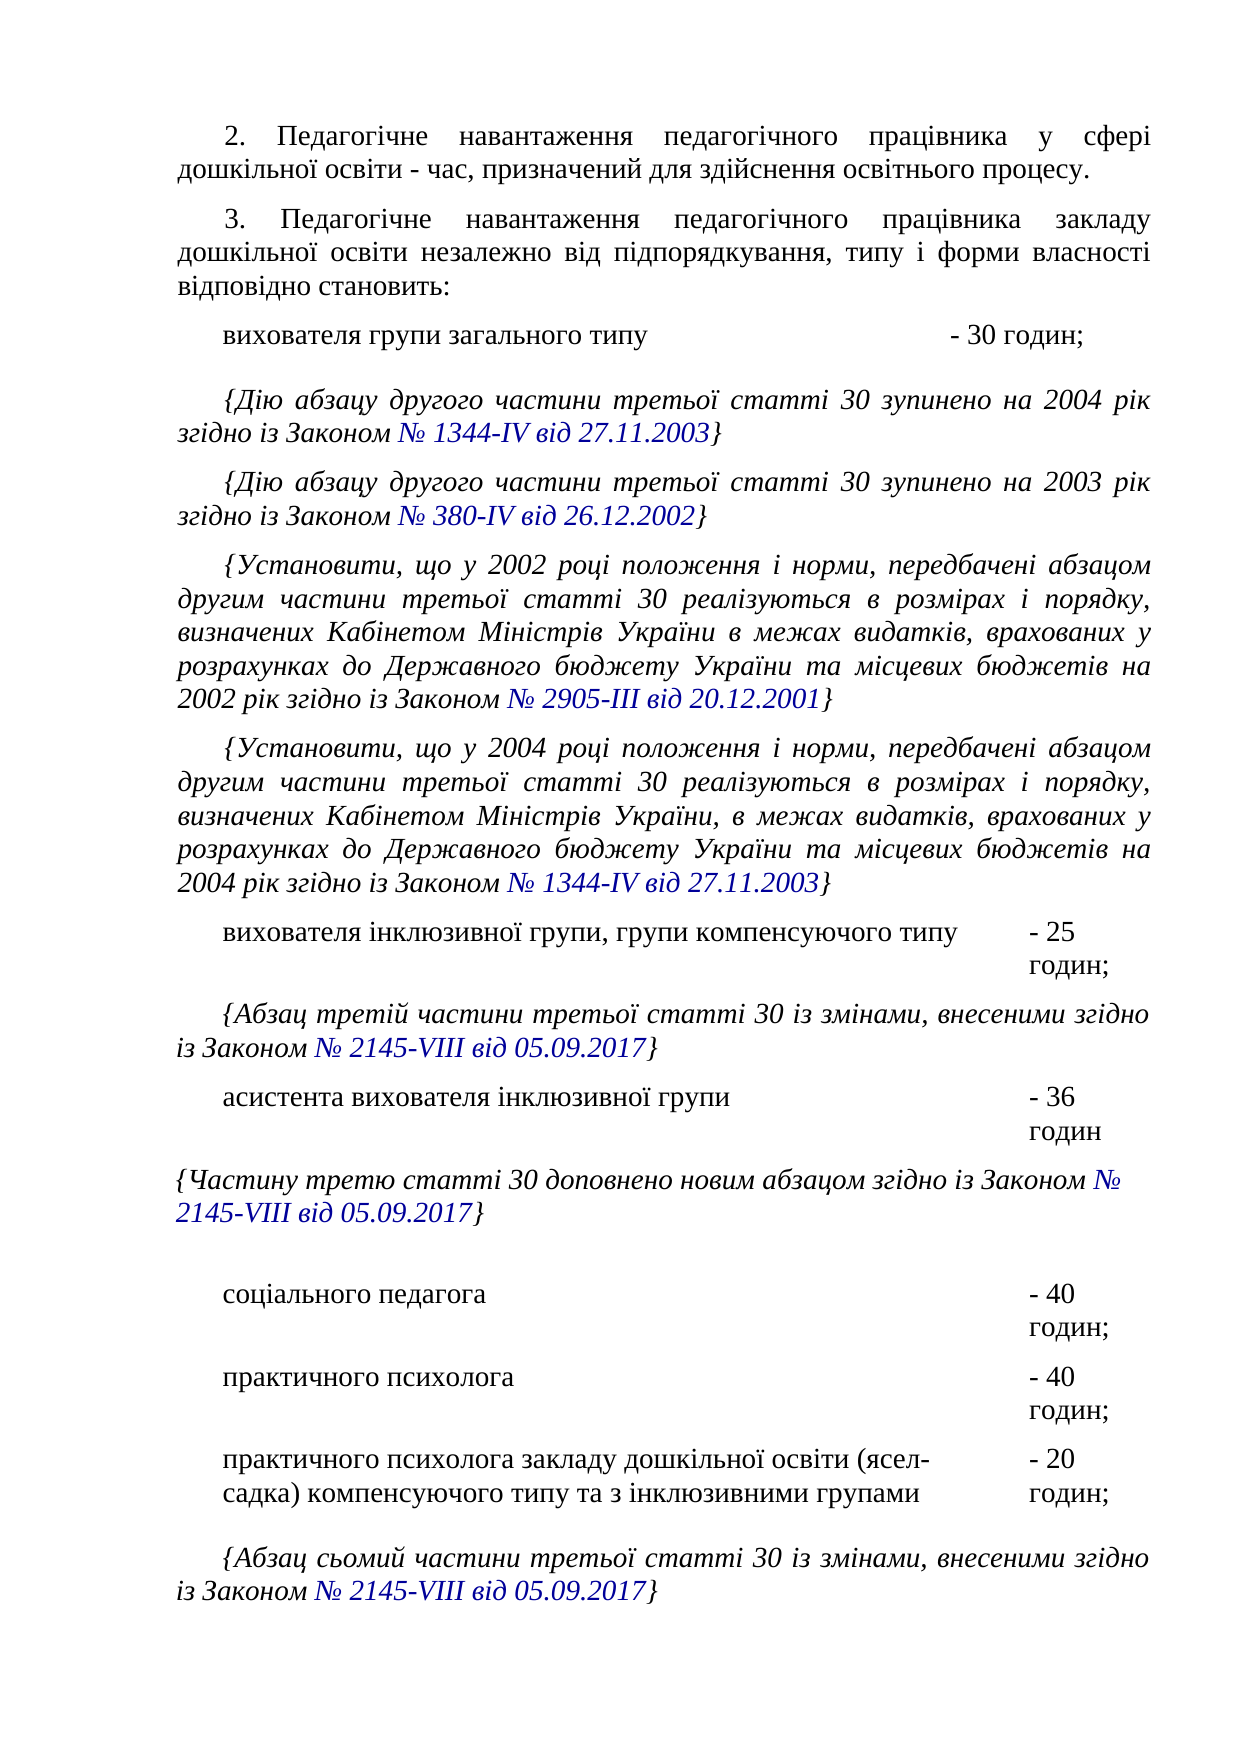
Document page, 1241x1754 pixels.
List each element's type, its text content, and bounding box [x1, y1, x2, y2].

table_cell {Частину третю статті 30 доповнено новим абзацом згідно із Законом № 2145-VIII від 05.09.2017} [176, 1162, 1150, 1276]
text {Дію абзацу другого частини третьої статті 30 зупинено на 2003 рік згідно із Законом № 380-IV від 26.12.2002} [177, 464, 1152, 532]
text 3. Педагогічне навантаження педагогічного працівника закладу дошкільної освіти незалежно від підпорядкування, типу і форми власності відповідно становить: [177, 201, 1152, 301]
table_header вихователя групи загального типу [176, 317, 950, 382]
table_cell практичного психолога [176, 1359, 1029, 1441]
text {Дію абзацу другого частини третьої статті 30 зупинено на 2004 рік згідно із Законом № 1344-IV від 27.11.2003} [177, 382, 1152, 449]
table_header вихователя інклюзивної групи, групи компенсуючого типу [176, 914, 1029, 997]
text 2. Педагогічне навантаження педагогічного працівника у сфері дошкільної освіти - час, призначений для здійснення освітнього процесу. [177, 118, 1152, 185]
table_cell практичного психолога закладу дошкільної освіти (ясел-садка) компенсуючого типу та з інклюзивними групами [176, 1441, 1029, 1540]
table_cell соціального педагога [176, 1276, 1029, 1359]
table_cell - 36 годин [1029, 1079, 1150, 1162]
table_cell - 40 годин; [1029, 1276, 1150, 1359]
table_cell {Абзац сьомий частини третьої статті 30 із змінами, внесеними згідно із Законом № 2145-VIII від 05.09.2017} [176, 1540, 1150, 1622]
table_cell {Абзац третій частини третьої статті 30 із змінами, внесеними згідно із Законом № 2145-VIII від 05.09.2017} [176, 997, 1150, 1079]
table_cell - 20 годин; [1029, 1441, 1150, 1540]
table_header - 30 годин; [950, 317, 1150, 382]
table_header - 25 годин; [1029, 914, 1150, 997]
text {Установити, що у 2002 році положення і норми, передбачені абзацом другим частини третьої статті 30 реалізуються в розмірах і порядку, визначених Кабінетом Міністрів України в межах видатків, врахованих у розрахунках до Державного бюджету України та місцевих бюджетів на 2002 рік згідно із Законом № 2905-III від 20.12.2001} [177, 547, 1152, 715]
text {Установити, що у 2004 році положення і норми, передбачені абзацом другим частини третьої статті 30 реалізуються в розмірах і порядку, визначених Кабінетом Міністрів України, в межах видатків, врахованих у розрахунках до Державного бюджету України та місцевих бюджетів на 2004 рік згідно із Законом № 1344-IV від 27.11.2003} [177, 731, 1152, 898]
table_cell - 40 годин; [1029, 1359, 1150, 1441]
table_cell асистента вихователя інклюзивної групи [176, 1079, 1029, 1162]
